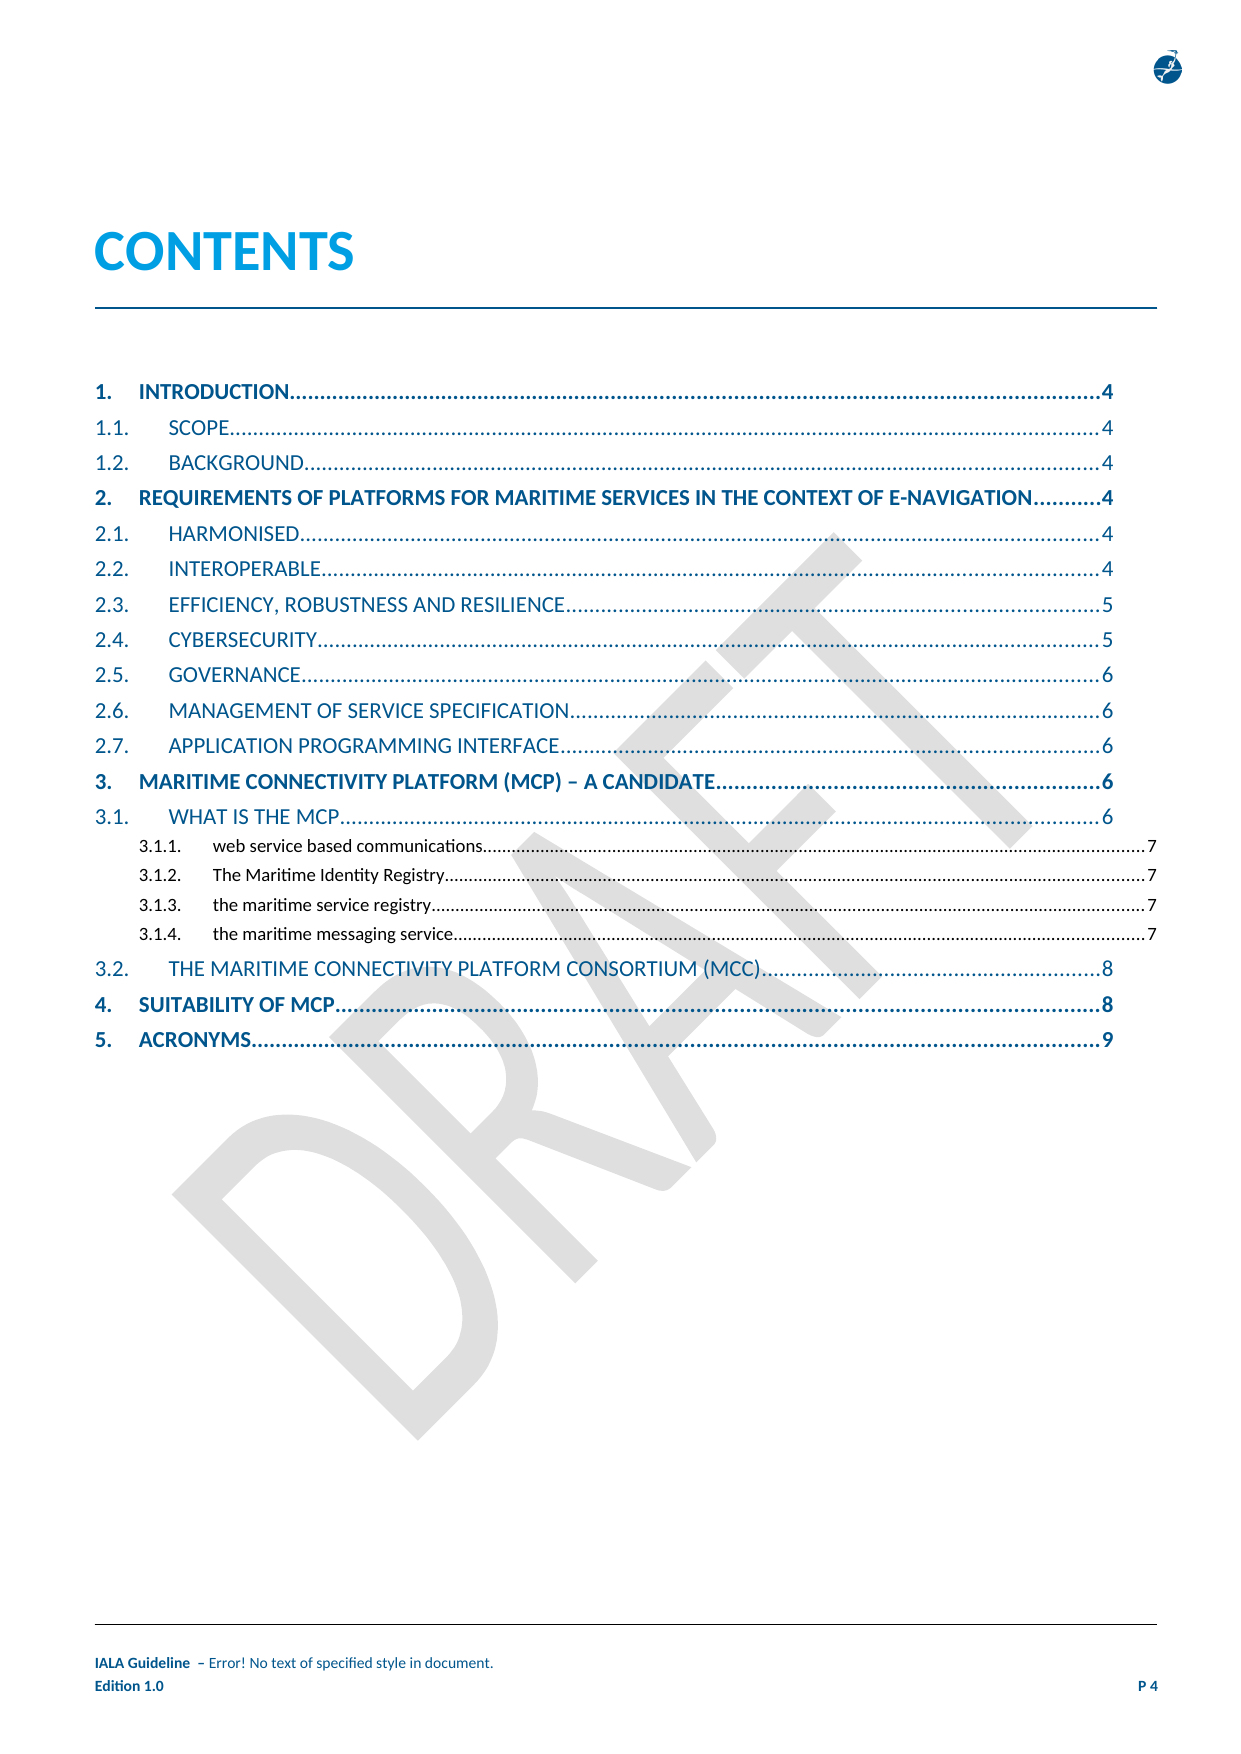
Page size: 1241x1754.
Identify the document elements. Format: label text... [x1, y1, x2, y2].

picture [1120, 0, 1241, 119]
text 3.1.3. the maritime service registry 7 [139, 893, 1157, 916]
text 2.6. MANAGEMENT OF SERVICE SPECIFICATION 6 [94, 693, 1113, 724]
text 2.5. GOVERNANCE 6 [94, 657, 1113, 688]
text 3.2. THE MARITIME CONNECTIVITY PLATFORM CONSORTIUM (MCC) 8 [94, 951, 1113, 982]
text 1.2. BACKGROUND 4 [94, 445, 1113, 476]
text 1.1. SCOPE 4 [94, 409, 1113, 441]
text 3.1.2. The Maritime Identity Registry 7 [139, 863, 1157, 886]
text 1. INTRODUCTION 4 [94, 374, 1113, 405]
text 2.3. EFFICIENCY, ROBUSTNESS AND RESILIENCE 5 [94, 586, 1113, 618]
text 2.2. INTEROPERABLE 4 [94, 551, 1113, 582]
text 2.7. APPLICATION PROGRAMMING INTERFACE 6 [94, 728, 1113, 759]
text 3. MARITIME CONNECTIVITY PLATFORM (MCP) – A CANDIDATE 6 [94, 763, 1113, 795]
text 2.4. CYBERSECURITY 5 [94, 622, 1113, 653]
text 2.1. HARMONISED 4 [94, 516, 1113, 547]
text 2. REQUIREMENTS OF PLATFORMS FOR MARITIME SERVICES IN THE CONTEXT OF E-NAVIGATION 4 [94, 480, 1113, 511]
text 5. ACRONYMS 9 [94, 1022, 1113, 1053]
text 3.1.1. web service based communications 7 [139, 834, 1157, 857]
text 4. SUITABILITY OF MCP 8 [94, 986, 1113, 1018]
text 3.1. WHAT IS THE MCP 6 [94, 799, 1113, 830]
text 3.1.4. the maritime messaging service 7 [139, 922, 1157, 945]
